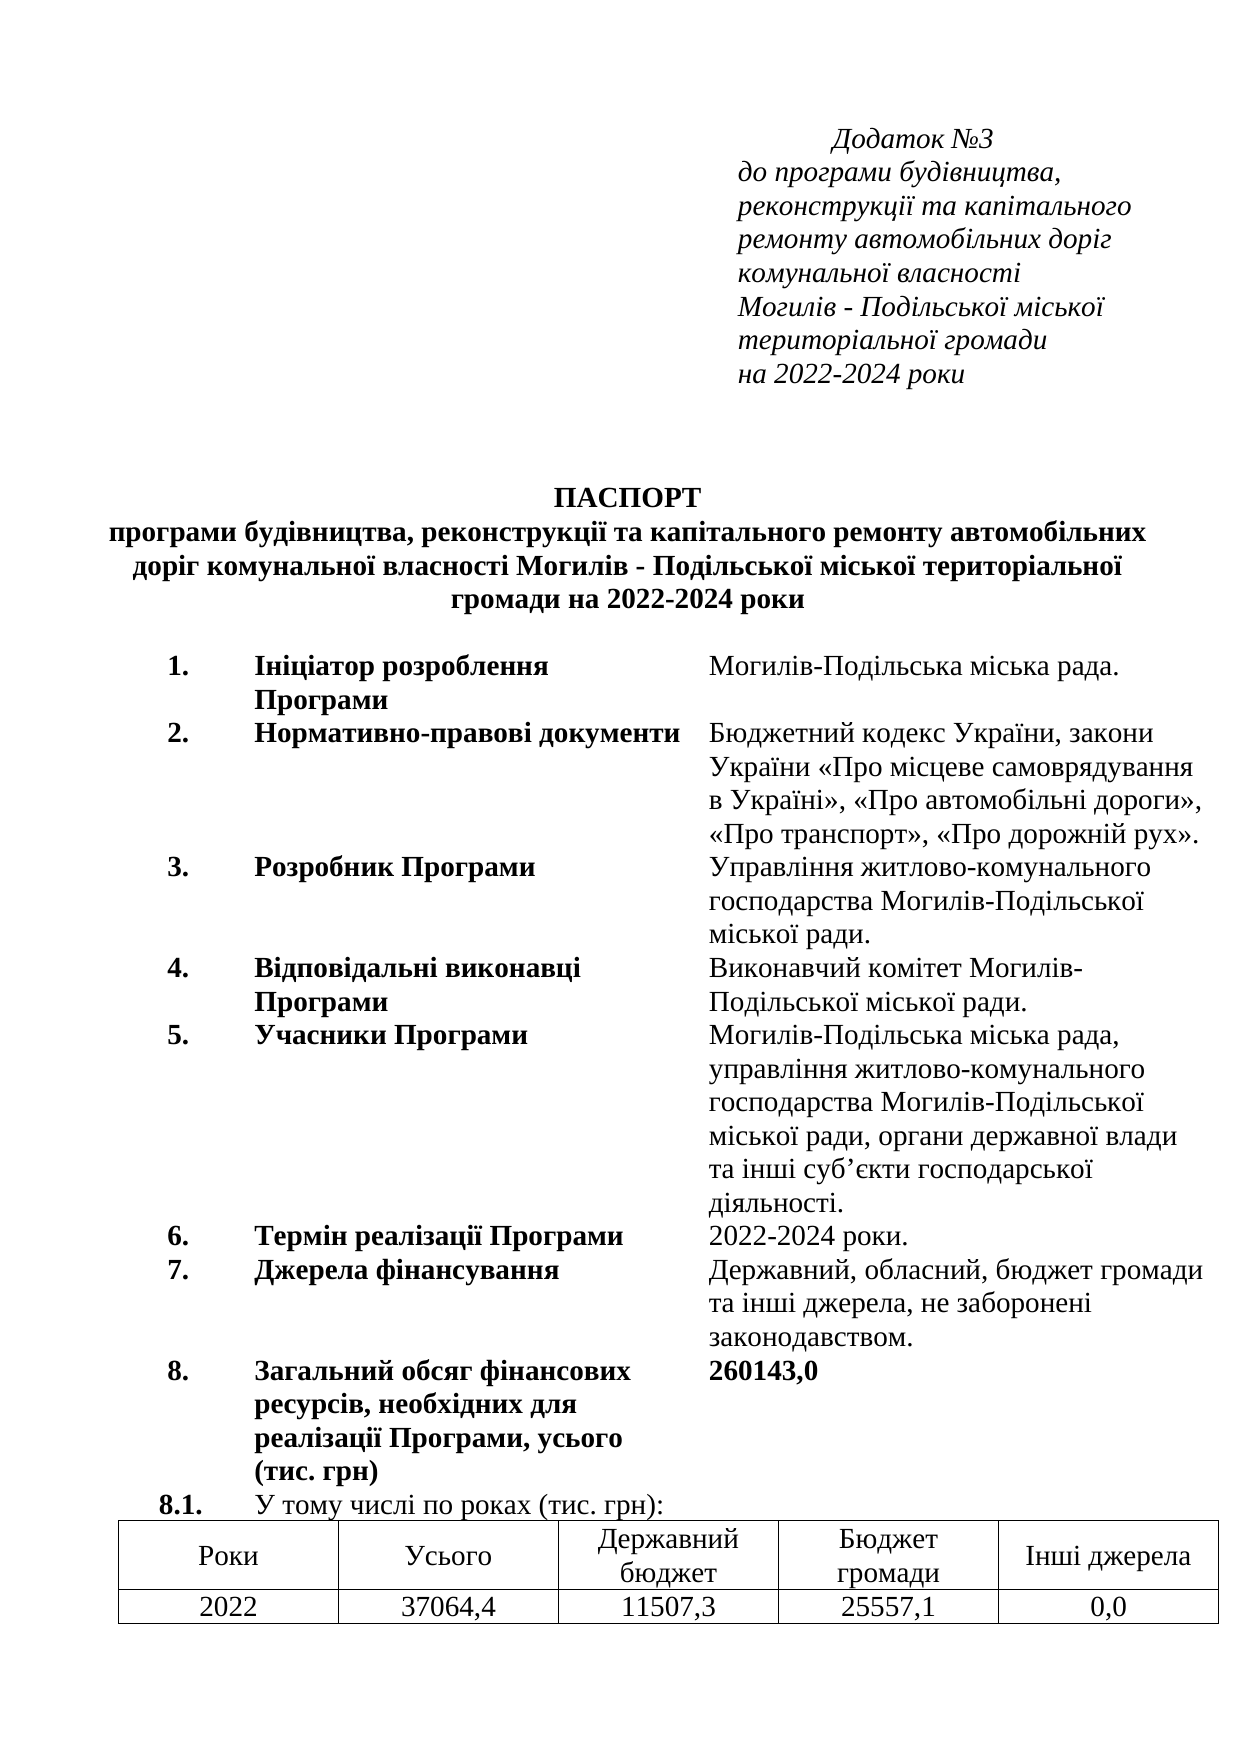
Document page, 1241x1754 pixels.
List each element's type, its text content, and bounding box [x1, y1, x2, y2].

table_cell Управління житлово-комунального господарства Могилів-Подільської міської ради. [698, 850, 1218, 950]
table_cell Джерела фінансування [243, 1252, 697, 1353]
table_cell Інші джерела [999, 1521, 1218, 1588]
text Могилів - Подільської міської [679, 289, 1166, 322]
table_cell 2022 [119, 1590, 338, 1623]
table_cell Державний бюджет [559, 1521, 778, 1588]
text територіальної громади [679, 322, 1166, 356]
text ремонту автомобільних доріг [679, 222, 1166, 255]
table_cell Роки [119, 1521, 338, 1588]
table_cell 0,0 [999, 1590, 1218, 1623]
table_header [118, 648, 243, 715]
text Додаток №3 [679, 121, 1166, 154]
text реконструкції та капітального [679, 188, 1166, 222]
table_cell [118, 715, 243, 849]
text комунальної власності [679, 255, 1166, 289]
table_cell 37064,4 [339, 1590, 558, 1623]
table_cell Державний, обласний, бюджет громади та інші джерела, не заборонені законодавством. [698, 1252, 1218, 1353]
text до програми будівництва, [679, 154, 1166, 188]
table_cell Загальний обсяг фінансових ресурсів, необхідних для реалізації Програми, усього (тис. грн) [243, 1353, 697, 1487]
table_cell Учасники Програми [243, 1017, 697, 1218]
table_cell Бюджетний кодекс України, закони України «Про місцеве самоврядування в Україні», «Про автомобільні дороги», «Про транспорт», «Про дорожній рух». [698, 715, 1218, 849]
table_cell 8.1. [118, 1487, 243, 1520]
table_cell Термін реалізації Програми [243, 1219, 697, 1252]
text на 2022-2024 роки [679, 356, 1166, 389]
table_cell [118, 1219, 243, 1252]
table_header Ініціатор розроблення Програми [243, 648, 697, 715]
table_cell Бюджет громади [779, 1521, 998, 1588]
table_cell 2022-2024 роки. [698, 1219, 1218, 1252]
text ПАСПОРТ [89, 481, 1166, 514]
table_cell [118, 850, 243, 950]
table_cell 260143,0 [698, 1353, 1218, 1487]
table_cell Виконавчий комітет Могилів-Подільської міської ради. [698, 950, 1218, 1017]
table_cell [118, 1017, 243, 1218]
table_cell Розробник Програми [243, 850, 697, 950]
table_cell Могилів-Подільська міська рада, управління житлово-комунального господарства Могилів-Подільської міської ради, органи державної влади та інші суб’єкти господарської діяльності. [698, 1017, 1218, 1218]
table_header Могилів-Подільська міська рада. [698, 648, 1218, 715]
table_cell Відповідальні виконавці Програми [243, 950, 697, 1017]
table_cell Нормативно-правові документи [243, 715, 697, 849]
table_cell У тому числі по роках (тис. грн): [243, 1487, 1219, 1520]
table_cell [118, 1252, 243, 1353]
table_cell 25557,1 [779, 1590, 998, 1623]
table_cell [118, 950, 243, 1017]
table_cell [118, 1353, 243, 1487]
table_cell Усього [339, 1521, 558, 1588]
table_cell 11507,3 [559, 1590, 778, 1623]
text програми будівництва, реконструкції та капітального ремонту автомобільних доріг комунальної власності Могилів - Подільської міської територіальної громади на 2022-2024 роки [89, 514, 1166, 615]
